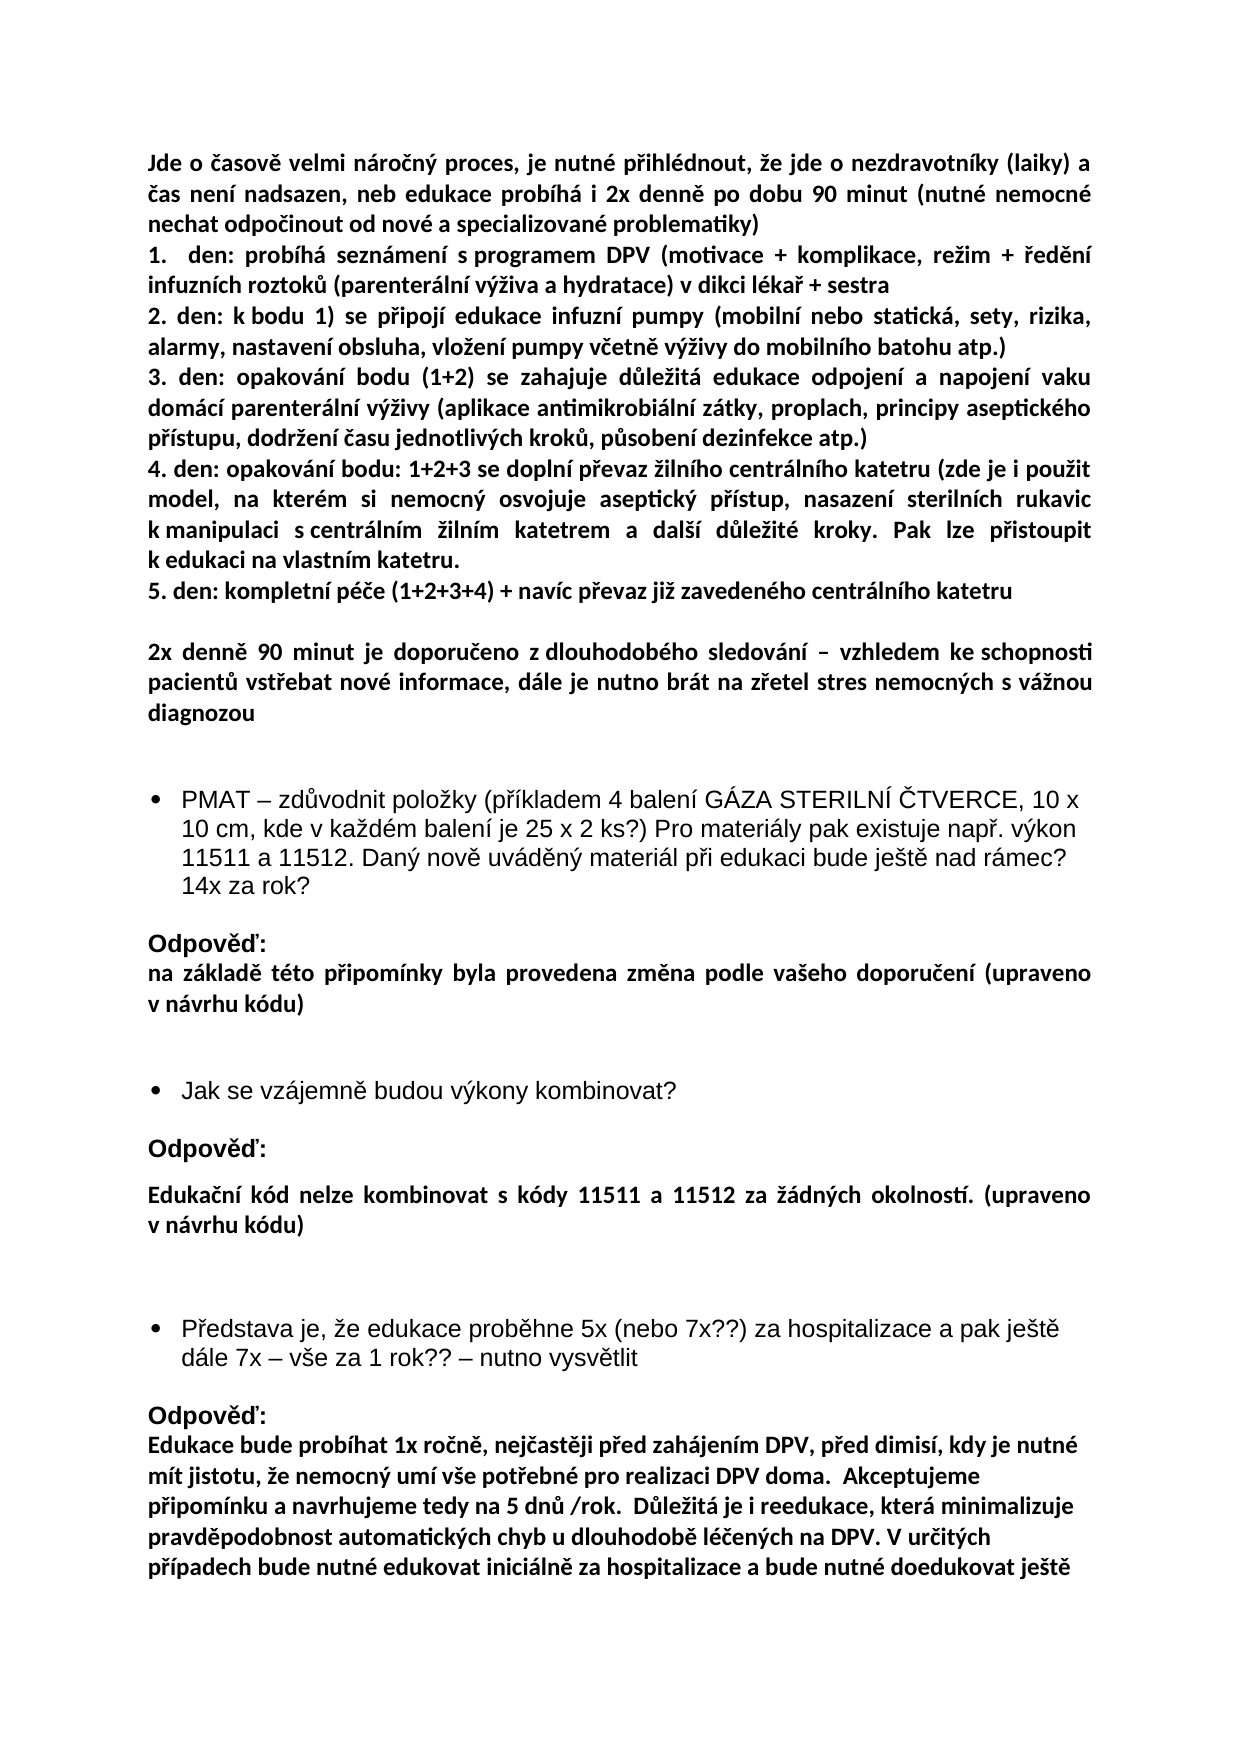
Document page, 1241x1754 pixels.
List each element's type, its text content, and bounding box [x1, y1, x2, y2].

list Představa je, že edukace proběhne 5x (nebo 7x??) za hospitalizace a pak ještě dále 7x – vše za 1 rok?? – nutno vysvětlit [151, 1314, 1093, 1372]
text Odpověď: [148, 1401, 1093, 1429]
text 3. den: opakování bodu (1+2) se zahajuje důležitá edukace odpojení a napojení vaku domácí parenterální výživy (aplikace antimikrobiální zátky, proplach, principy aseptického přístupu, dodržení času jednotlivých kroků, působení dezinfekce atp.) [148, 361, 1093, 453]
text 1. den: probíhá seznámení s programem DPV (motivace + komplikace, režim + ředění infuzních roztoků (parenterální výživa a hydratace) v dikci lékař + sestra [148, 239, 1093, 300]
list PMAT – zdůvodnit položky (příkladem 4 balení GÁZA STERILNÍ ČTVERCE, 10 x 10 cm, kde v každém balení je 25 x 2 ks?) Pro materiály pak existuje např. výkon 11511 a 11512. Daný nově uváděný materiál při edukaci bude ještě nad rámec? 14x za rok? [151, 785, 1093, 900]
text 5. den: kompletní péče (1+2+3+4) + navíc převaz již zavedeného centrálního katetru [148, 575, 1093, 605]
text 4. den: opakování bodu: 1+2+3 se doplní převaz žilního centrálního katetru (zde je i použit model, na kterém si nemocný osvojuje aseptický přístup, nasazení sterilních rukavic k manipulaci s centrálním žilním katetrem a další důležité kroky. Pak lze přistoupit k edukaci na vlastním katetru. [148, 453, 1093, 575]
text Jde o časově velmi náročný proces, je nutné přihlédnout, že jde o nezdravotníky (laiky) a čas není nadsazen, neb edukace probíhá i 2x denně po dobu 90 minut (nutné nemocné nechat odpočinout od nové a specializované problematiky) [148, 148, 1093, 239]
text Odpověď: [148, 1134, 1093, 1162]
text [148, 1429, 1093, 1582]
text 2x denně 90 minut je doporučeno z dlouhodobého sledování – vzhledem ke schopnosti pacientů vstřebat nové informace, dále je nutno brát na zřetel stres nemocných s vážnou diagnozou [148, 636, 1093, 727]
text Edukační kód nelze kombinovat s kódy 11511 a 11512 za žádných okolností. (upraveno v návrhu kódu) [148, 1179, 1093, 1240]
text Odpověď: [148, 929, 1093, 958]
text na základě této připomínky byla provedena změna podle vašeho doporučení (upraveno v návrhu kódu) [148, 958, 1093, 1019]
text 2. den: k bodu 1) se připojí edukace infuzní pumpy (mobilní nebo statická, sety, rizika, alarmy, nastavení obsluha, vložení pumpy včetně výživy do mobilního batohu atp.) [148, 300, 1093, 361]
list Jak se vzájemně budou výkony kombinovat? [151, 1076, 1093, 1105]
